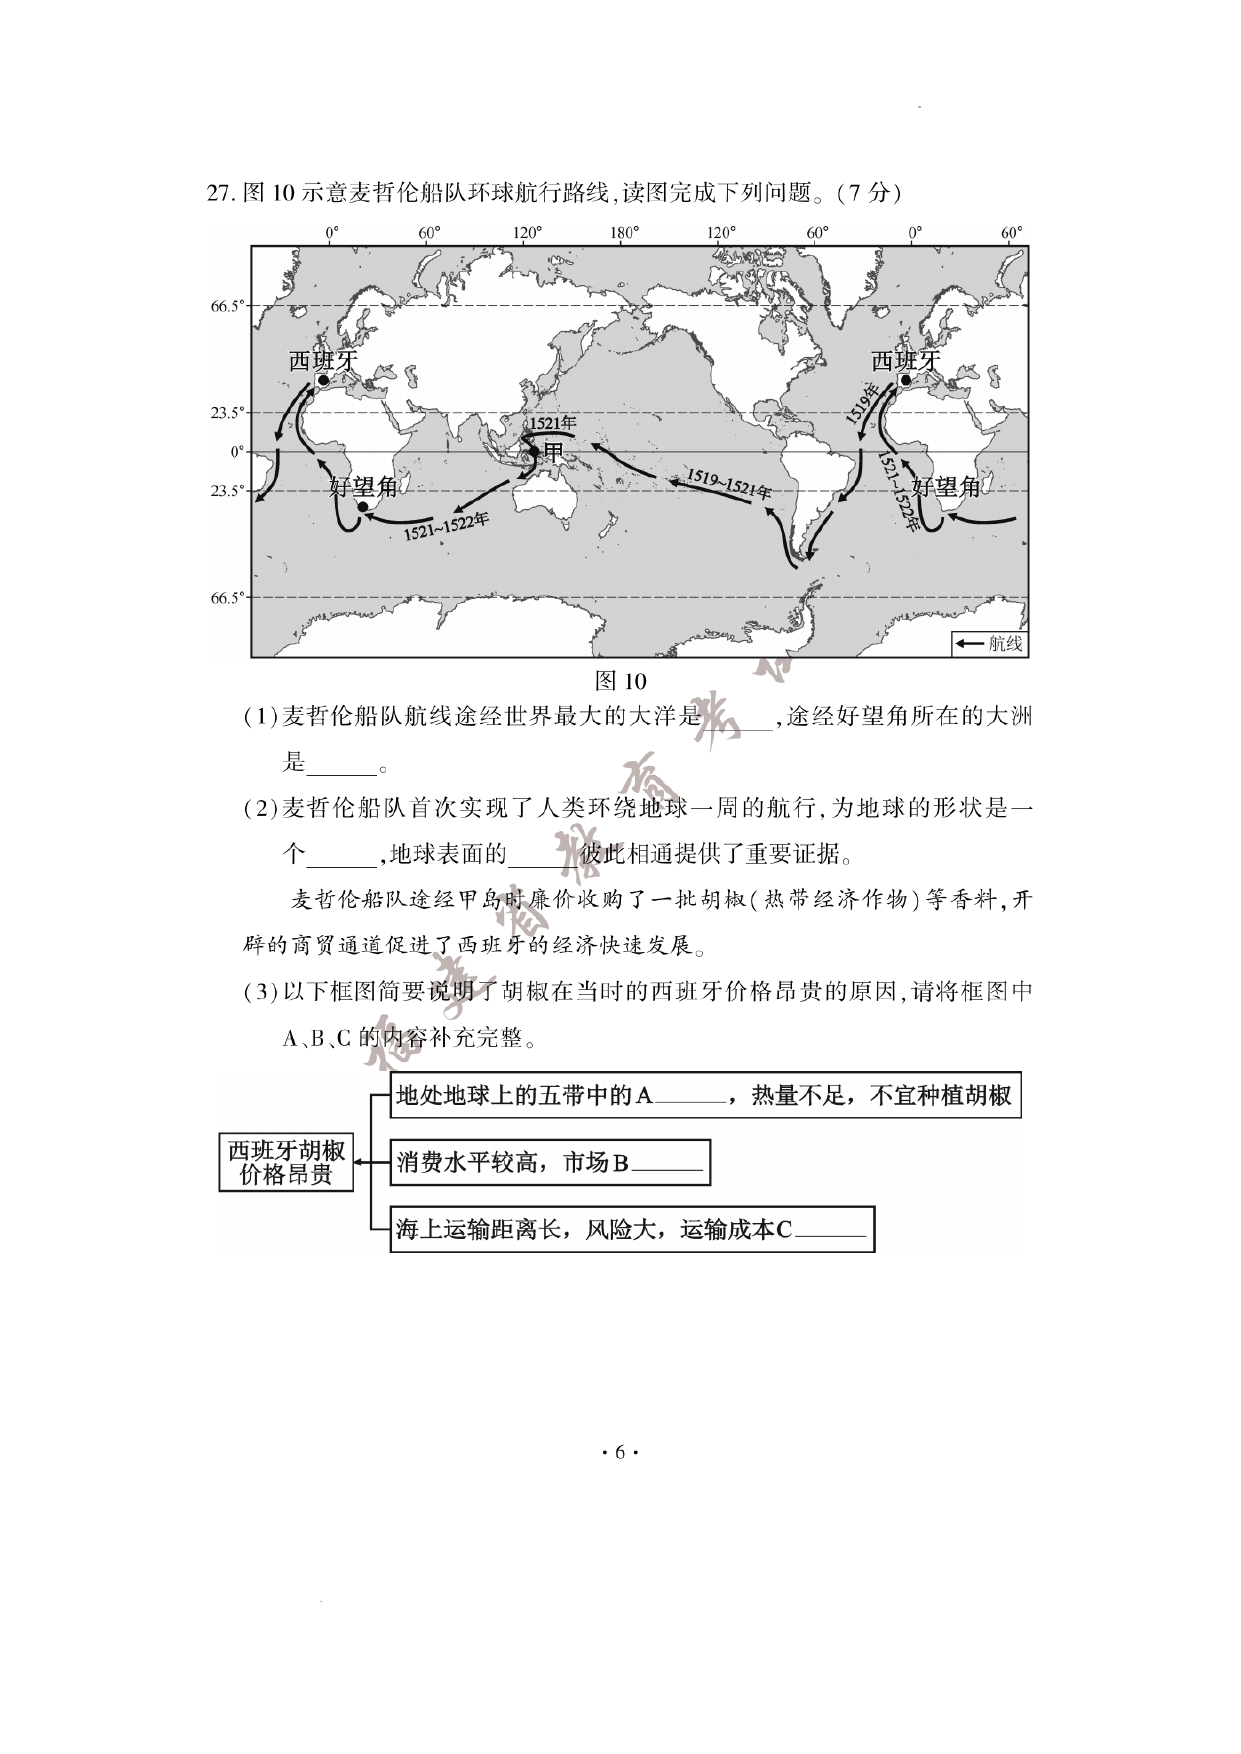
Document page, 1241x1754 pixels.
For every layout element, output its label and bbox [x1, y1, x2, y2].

picture [187, 162, 1053, 1481]
